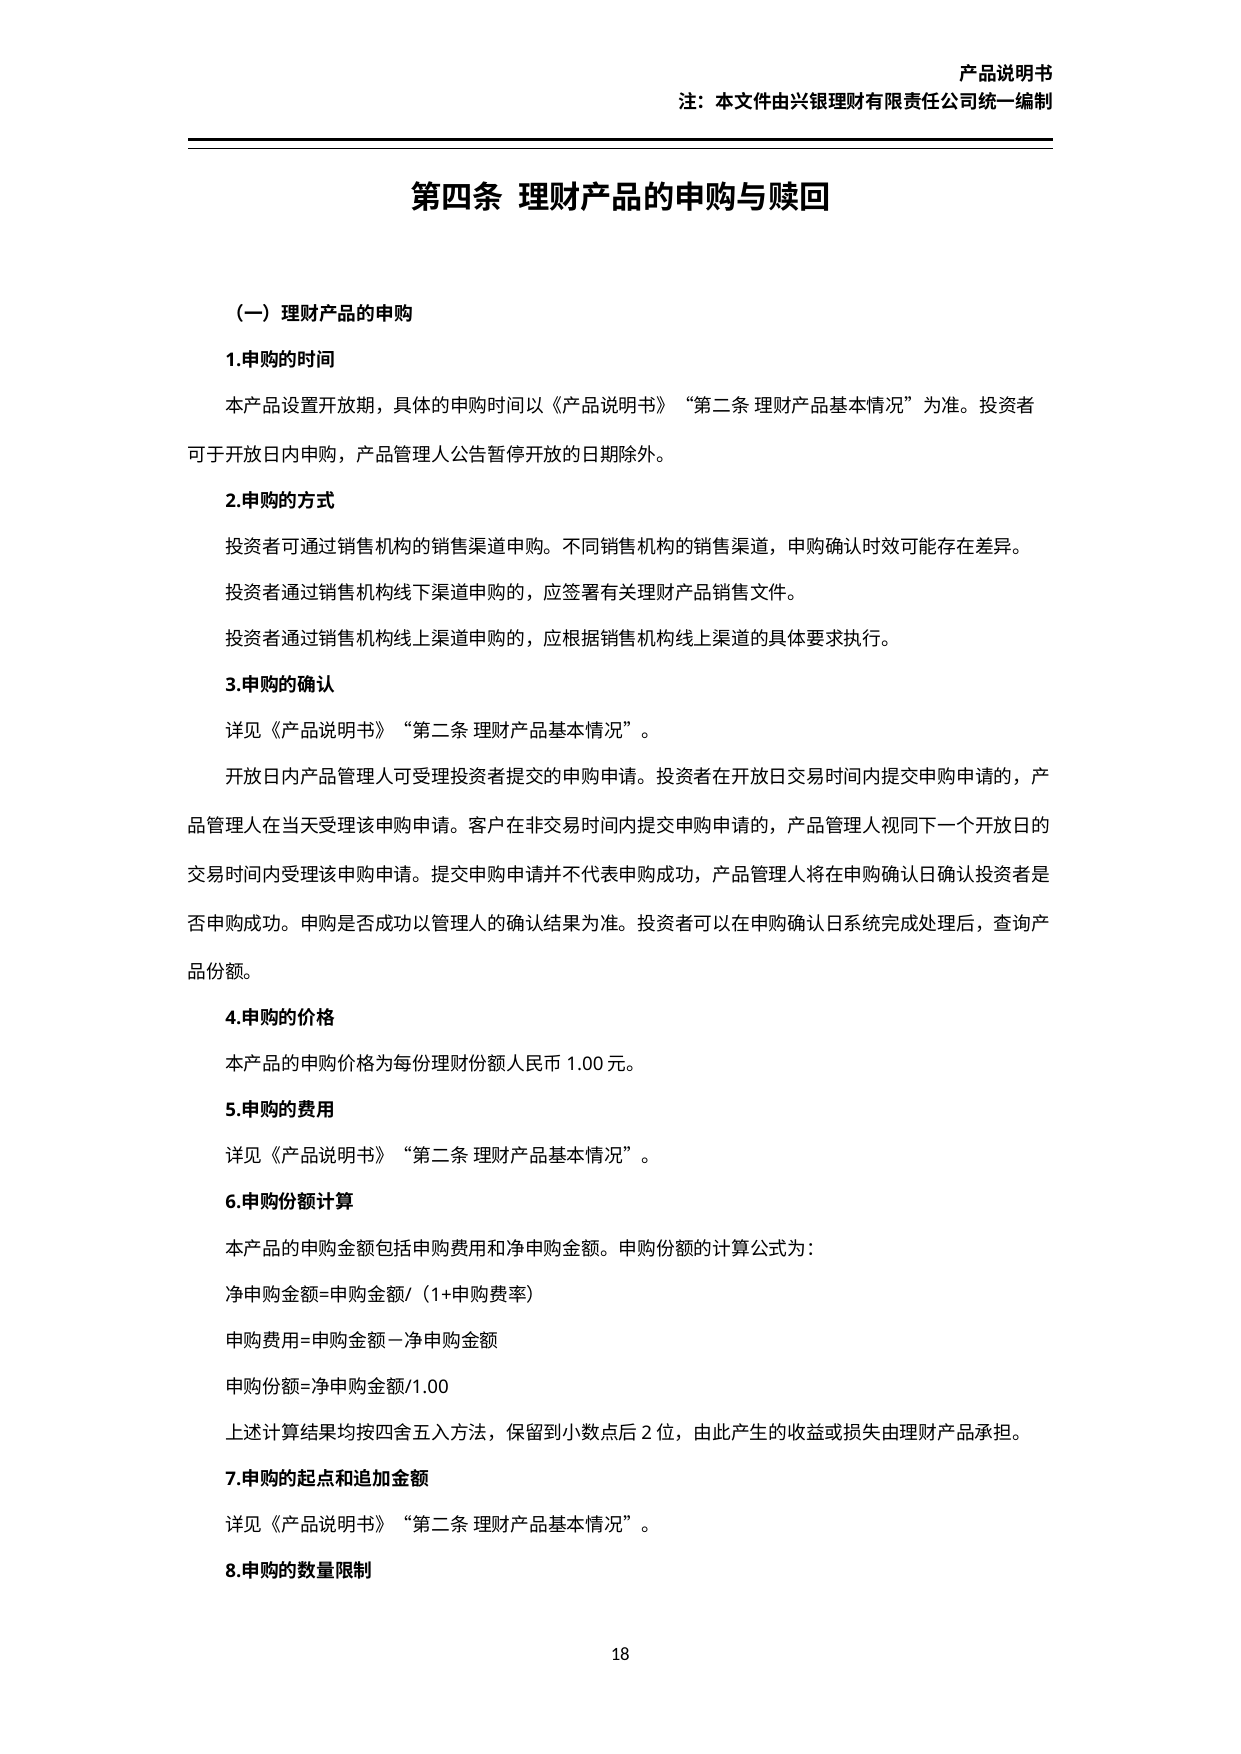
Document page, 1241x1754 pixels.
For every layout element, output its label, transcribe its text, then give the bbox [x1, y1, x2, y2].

text 本产品的申购价格为每份理财份额人民币1.00元。 [187, 1046, 1053, 1079]
text 2.申购的方式 [187, 483, 1053, 516]
text 投资者通过销售机构线上渠道申购的，应根据销售机构线上渠道的具体要求执行。 [187, 621, 1053, 654]
text 本产品设置开放期，具体的申购时间以《产品说明书》“第二条 理财产品基本情况”为准。投资者可于开放日内申购，产品管理人公告暂停开放的日期除外。 [187, 388, 1053, 469]
text 8.申购的数量限制 [187, 1553, 1053, 1585]
subtitle 第四条 理财产品的申购与赎回 [187, 163, 1053, 228]
text 申购份额=净申购金额/1.00 [187, 1369, 1053, 1401]
text 申购费用=申购金额－净申购金额 [187, 1323, 1053, 1355]
text 详见《产品说明书》“第二条 理财产品基本情况”。 [187, 713, 1053, 746]
text 7.申购的起点和追加金额 [187, 1461, 1053, 1493]
text 上述计算结果均按四舍五入方法，保留到小数点后2位，由此产生的收益或损失由理财产品承担。 [187, 1415, 1053, 1447]
text 4.申购的价格 [187, 1000, 1053, 1033]
text 投资者通过销售机构线下渠道申购的，应签署有关理财产品销售文件。 [187, 575, 1053, 608]
text 6.申购份额计算 [187, 1184, 1053, 1217]
text 3.申购的确认 [187, 667, 1053, 700]
text 5.申购的费用 [187, 1092, 1053, 1125]
text 详见《产品说明书》“第二条 理财产品基本情况”。 [187, 1138, 1053, 1171]
text 1.申购的时间 [187, 342, 1053, 375]
text 净申购金额=申购金额/（1+申购费率） [187, 1277, 1053, 1309]
text 详见《产品说明书》“第二条 理财产品基本情况”。 [187, 1507, 1053, 1539]
text 本产品的申购金额包括申购费用和净申购金额。申购份额的计算公式为： [187, 1231, 1053, 1263]
text （一）理财产品的申购 [187, 296, 1053, 329]
text 开放日内产品管理人可受理投资者提交的申购申请。投资者在开放日交易时间内提交申购申请的，产品管理人在当天受理该申购申请。客户在非交易时间内提交申购申请的，产品管理人视同下一个开放日的交易时间内受理该申购申请。提交申购申请并不代表申购成功，产品管理人将在申购确认日确认投资者是否申购成功。申购是否成功以管理人的确认结果为准。投资者可以在申购确认日系统完成处理后，查询产品份额。 [187, 759, 1053, 987]
text 投资者可通过销售机构的销售渠道申购。不同销售机构的销售渠道，申购确认时效可能存在差异。 [187, 529, 1053, 562]
